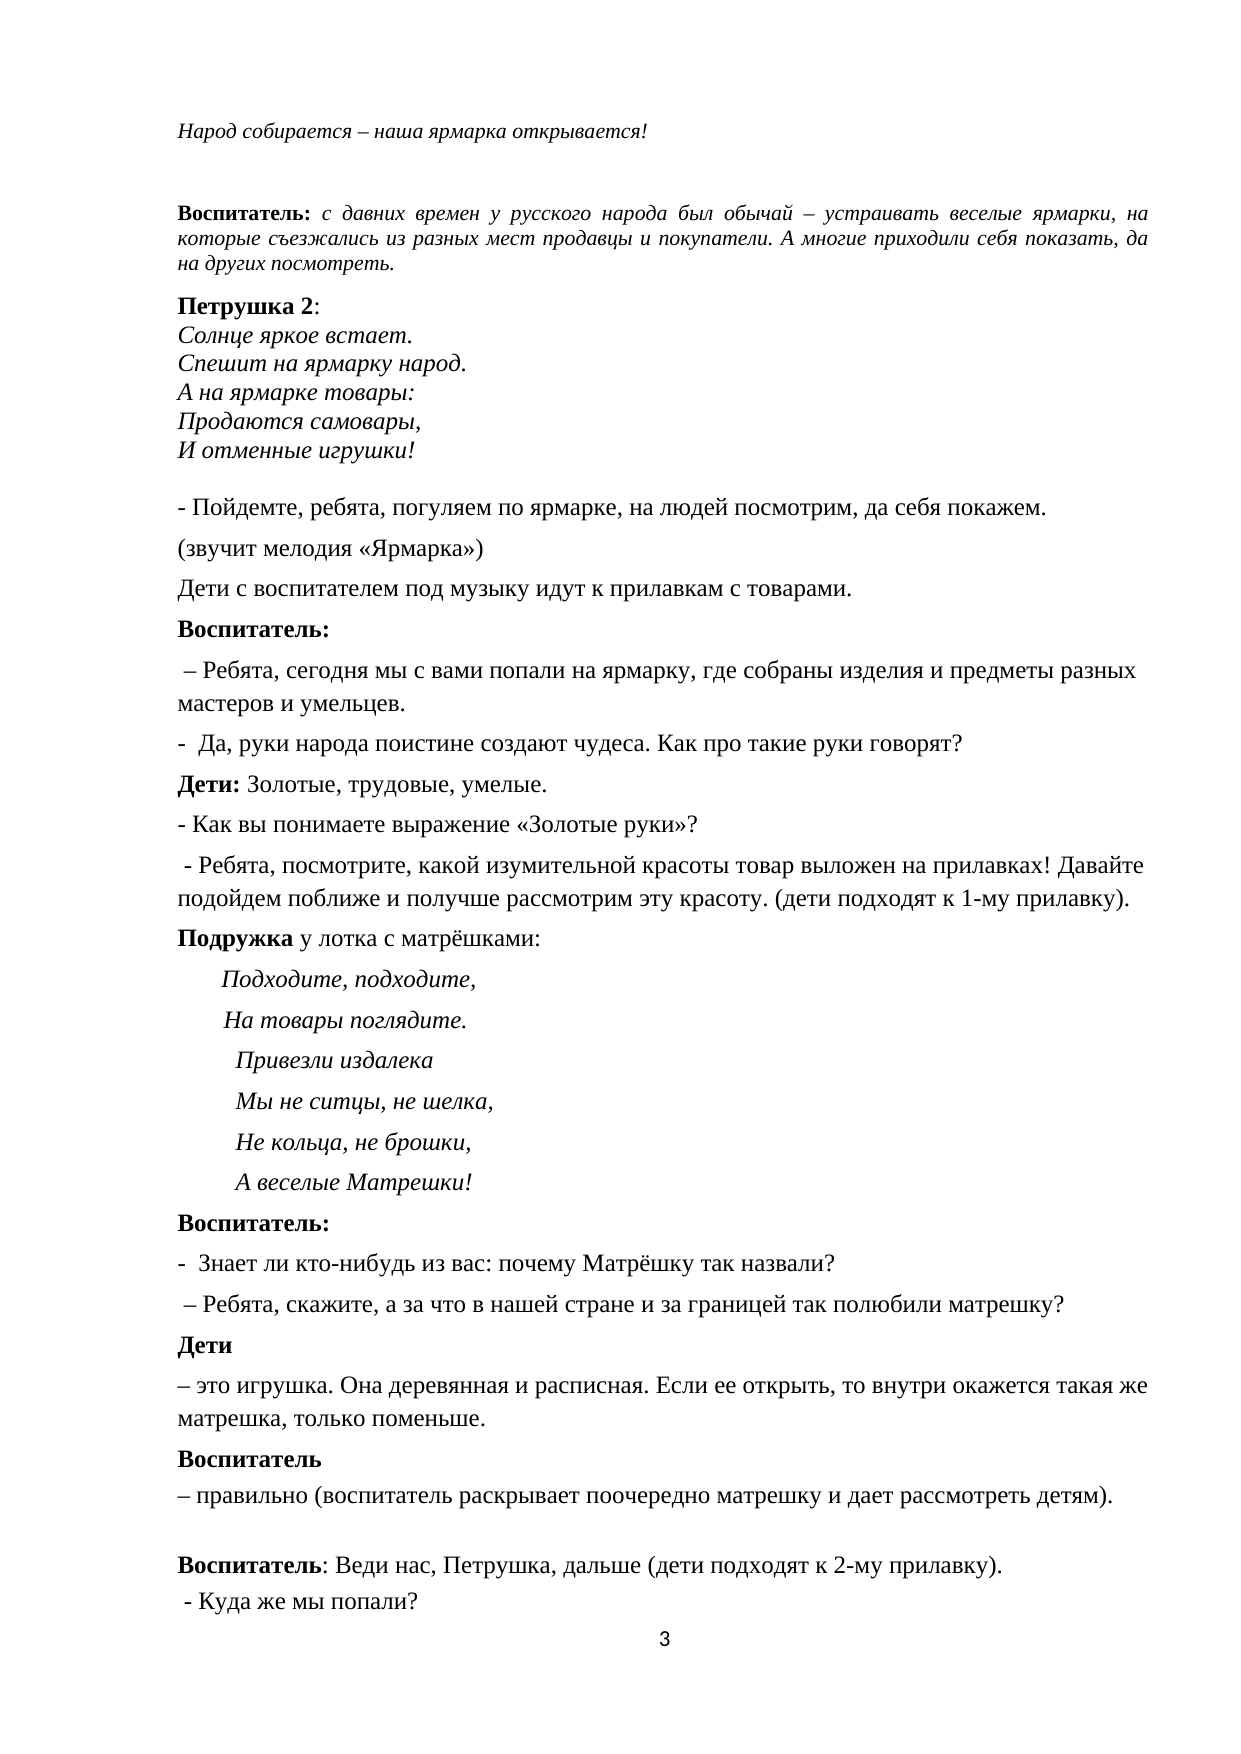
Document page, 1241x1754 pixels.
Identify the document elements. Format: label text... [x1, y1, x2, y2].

text - Как вы понимаете выражение «Золотые руки»? [177, 805, 1152, 838]
text А веселые Матрешки! [177, 1163, 1152, 1196]
text - Пойдемте, ребята, погуляем по ярмарке, на людей посмотрим, да себя покажем. [177, 492, 1152, 521]
text - Да, руки народа поистине создают чудеса. Как про такие руки говорят? [177, 724, 1152, 757]
text Петрушка 2: [177, 291, 1152, 320]
text Солнце яркое встает. Спешит на ярмарку народ. А на ярмарке товары: Продаются самовары, И отменные игрушки! [177, 320, 1152, 463]
text Воспитатель: [177, 1204, 1152, 1237]
text (звучит мелодия «Ярмарка») [177, 529, 1152, 562]
text Воспитатель: [177, 610, 1152, 643]
text Воспитатель: Веди нас, Петрушка, дальше (дети подходят к 2-му прилавку). [177, 1546, 1152, 1578]
text - Знает ли кто-нибудь из вас: почему Матрёшку так назвали? [177, 1244, 1152, 1277]
text Дети: Золотые, трудовые, умелые. [177, 765, 1152, 798]
text – правильно (воспитатель раскрывает поочередно матрешку и дает рассмотреть детям). [177, 1480, 1152, 1509]
text Народ собирается – наша ярмарка открывается! [177, 118, 1152, 143]
text – Ребята, скажите, а за что в нашей стране и за границей так полюбили матрешку? [177, 1285, 1152, 1318]
text Подходите, подходите, [177, 960, 1152, 993]
text На товары поглядите. [177, 1001, 1152, 1033]
text Подружка у лотка с матрёшками: [177, 919, 1152, 952]
text Воспитатель [177, 1440, 1152, 1473]
text – это игрушка. Она деревянная и расписная. Если ее открыть, то внутри окажется такая же матрешка, только поменьше. [177, 1366, 1152, 1432]
text - Ребята, посмотрите, какой изумительной красоты товар выложен на прилавках! Давайте подойдем поближе и получше рассмотрим эту красоту. (дети подходят к 1-му прилавку). [177, 846, 1152, 912]
text - Куда же мы попали? [177, 1586, 1152, 1615]
text Привезли издалека [177, 1041, 1152, 1074]
text Дети с воспитателем под музыку идут к прилавкам с товарами. [177, 569, 1152, 602]
text Дети [177, 1326, 1152, 1358]
text Не кольца, не брошки, [177, 1123, 1152, 1155]
text Воспитатель: с давних времен у русского народа был обычай – устраивать веселые ярмарки, на которые съезжались из разных мест продавцы и покупатели. А многие приходили себя показать, да на других посмотреть. [177, 200, 1152, 275]
text – Ребята, сегодня мы с вами попали на ярмарку, где собраны изделия и предметы разных мастеров и умельцев. [177, 651, 1152, 716]
text Мы не ситцы, не шелка, [177, 1082, 1152, 1115]
